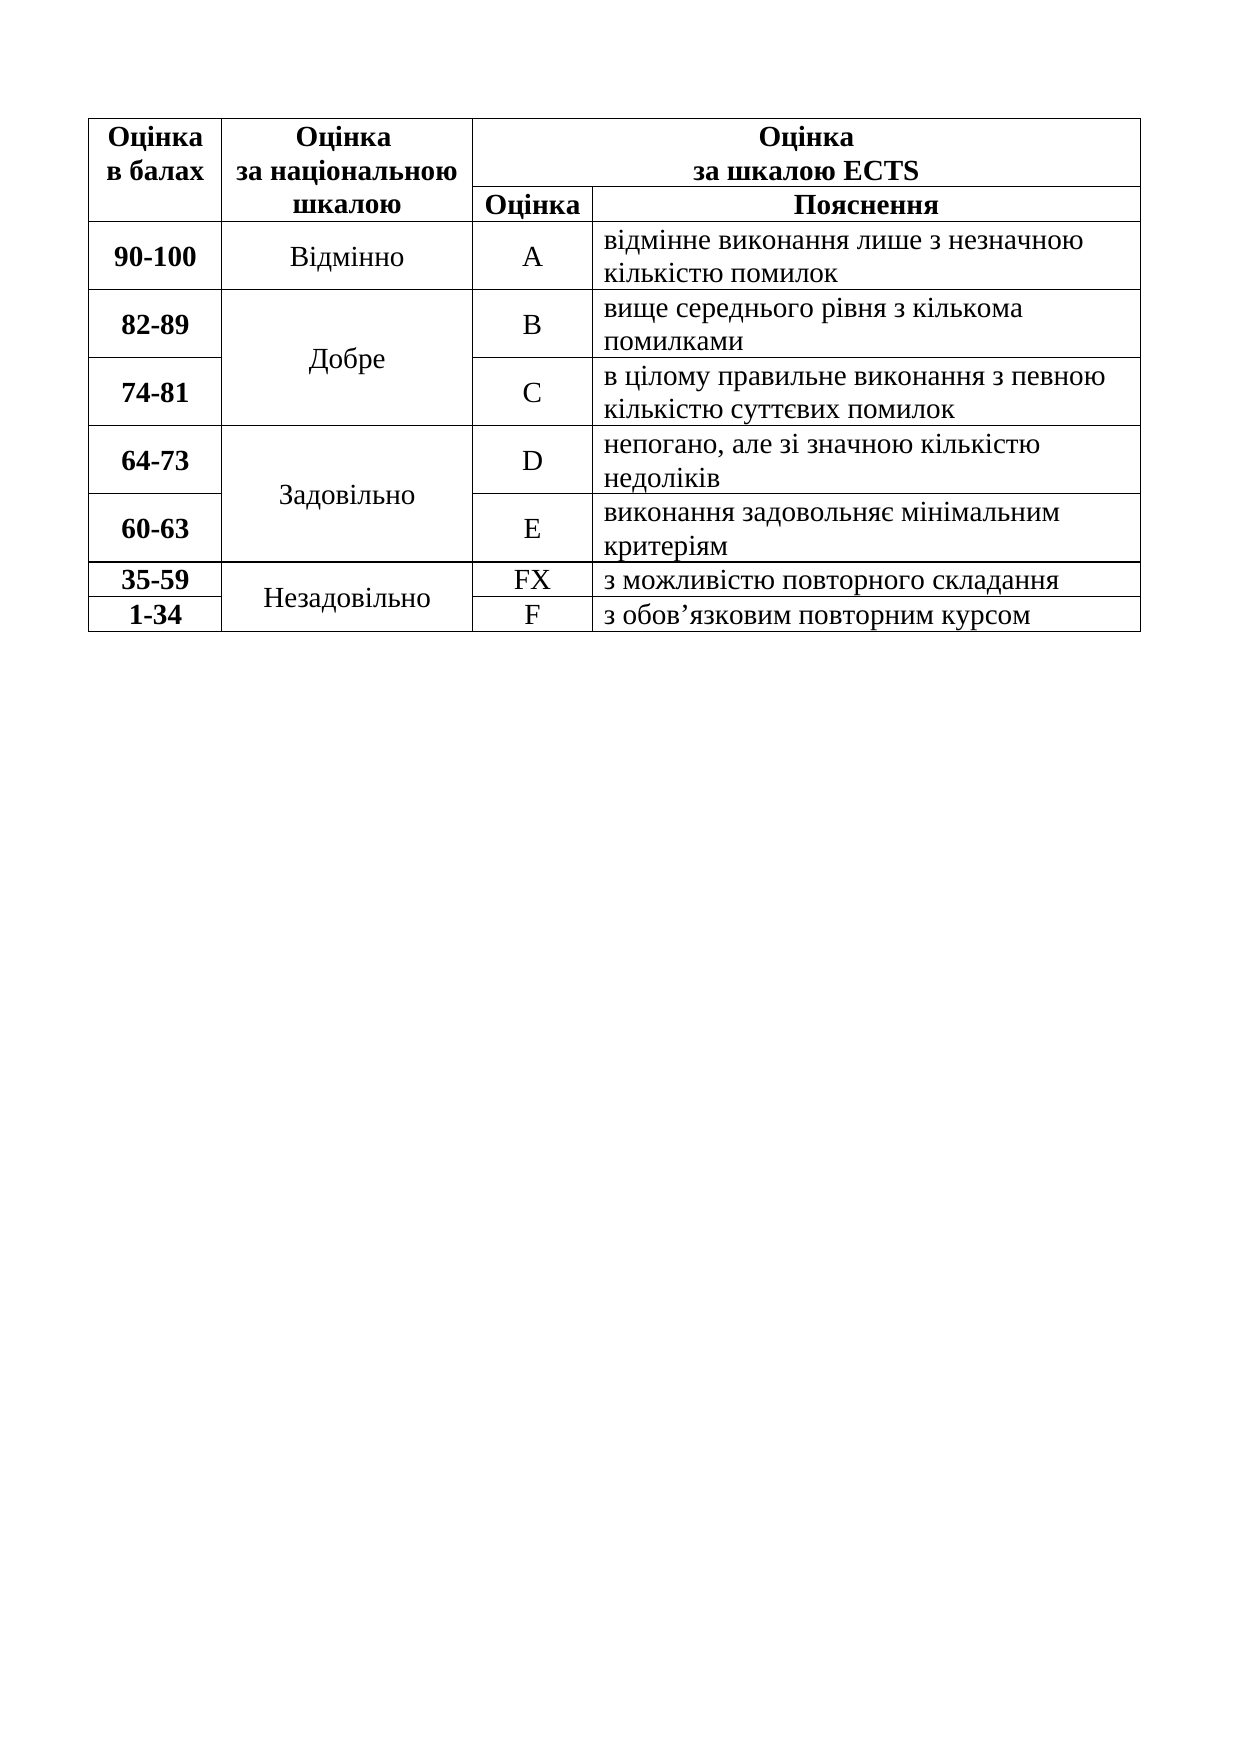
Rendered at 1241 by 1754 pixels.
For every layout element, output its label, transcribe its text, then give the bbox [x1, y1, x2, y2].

table_cell 64-73 [89, 426, 221, 493]
table_cell відмінне виконання лише з незначною кількістю помилок [593, 222, 1140, 289]
table_cell виконання задовольняє мінімальним критеріям [593, 494, 1140, 561]
table_cell А [473, 222, 592, 289]
table_cell D [473, 426, 592, 493]
table_cell E [473, 494, 592, 561]
table_header Оцінка за шкалою ECTS [473, 119, 1140, 186]
table_cell 35-59 [89, 563, 221, 596]
table_cell непогано, але зі значною кількістю недоліків [593, 426, 1140, 493]
table_cell Добре [222, 290, 472, 425]
table_cell 60-63 [89, 494, 221, 561]
table_cell С [473, 358, 592, 425]
table_cell Пояснення [593, 187, 1140, 221]
table_cell в цілому правильне виконання з певною кількістю суттєвих помилок [593, 358, 1140, 425]
table_cell вище середнього рівня з кількома помилками [593, 290, 1140, 357]
table_cell Незадовільно [222, 563, 472, 631]
table_cell 82-89 [89, 290, 221, 357]
table_cell з можливістю повторного складання [593, 563, 1140, 596]
table_header Оцінка за національною шкалою [222, 119, 472, 221]
table_cell з обов’язковим повторним курсом [593, 597, 1140, 631]
table_cell Оцінка [473, 187, 592, 221]
table_cell Відмінно [222, 222, 472, 289]
table_cell 74-81 [89, 358, 221, 425]
table_cell B [473, 290, 592, 357]
table_cell 1-34 [89, 597, 221, 631]
table_cell 90-100 [89, 222, 221, 289]
table_cell FX [473, 563, 592, 596]
table_header Оцінка в балах [89, 119, 221, 221]
table_cell F [473, 597, 592, 631]
table_cell Задовільно [222, 426, 472, 561]
